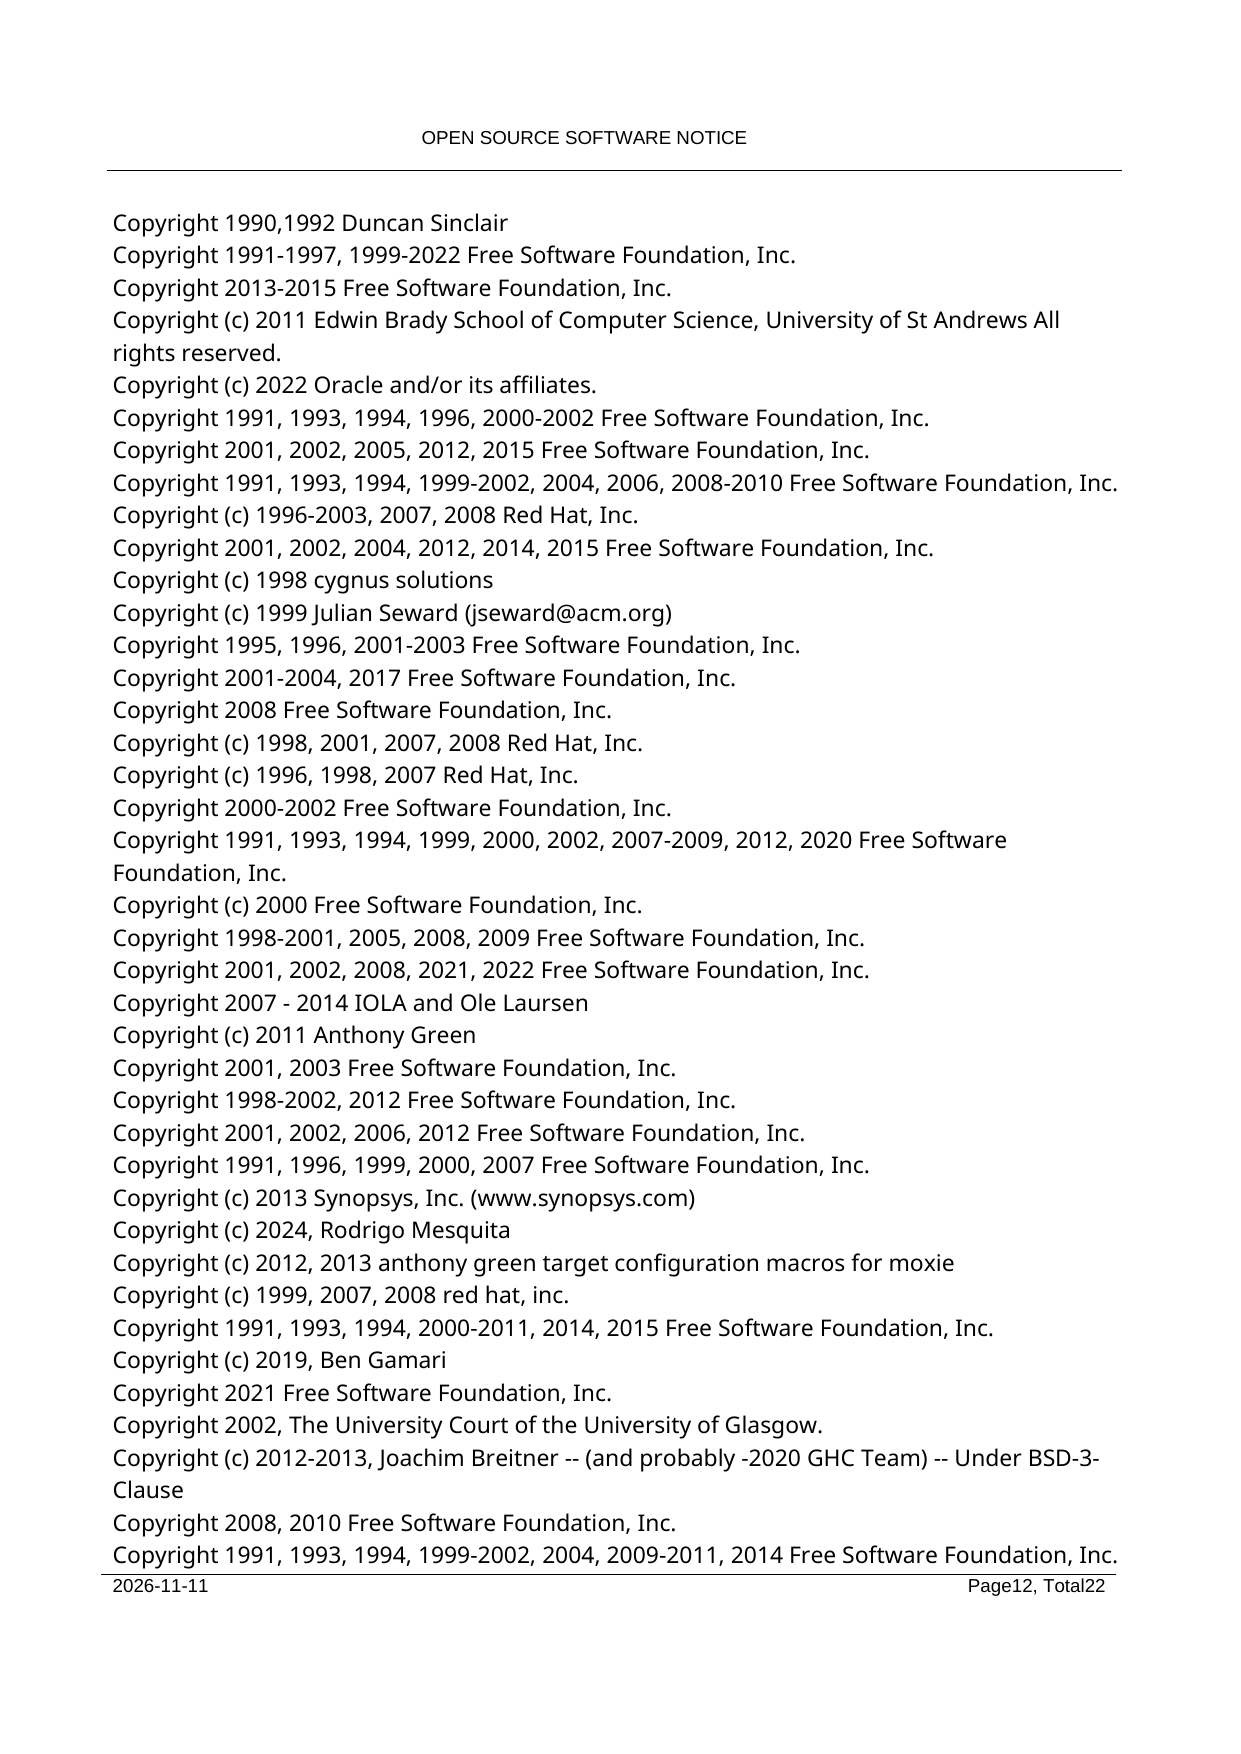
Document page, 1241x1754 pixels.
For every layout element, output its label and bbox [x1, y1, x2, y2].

text [112, 206, 1128, 1571]
